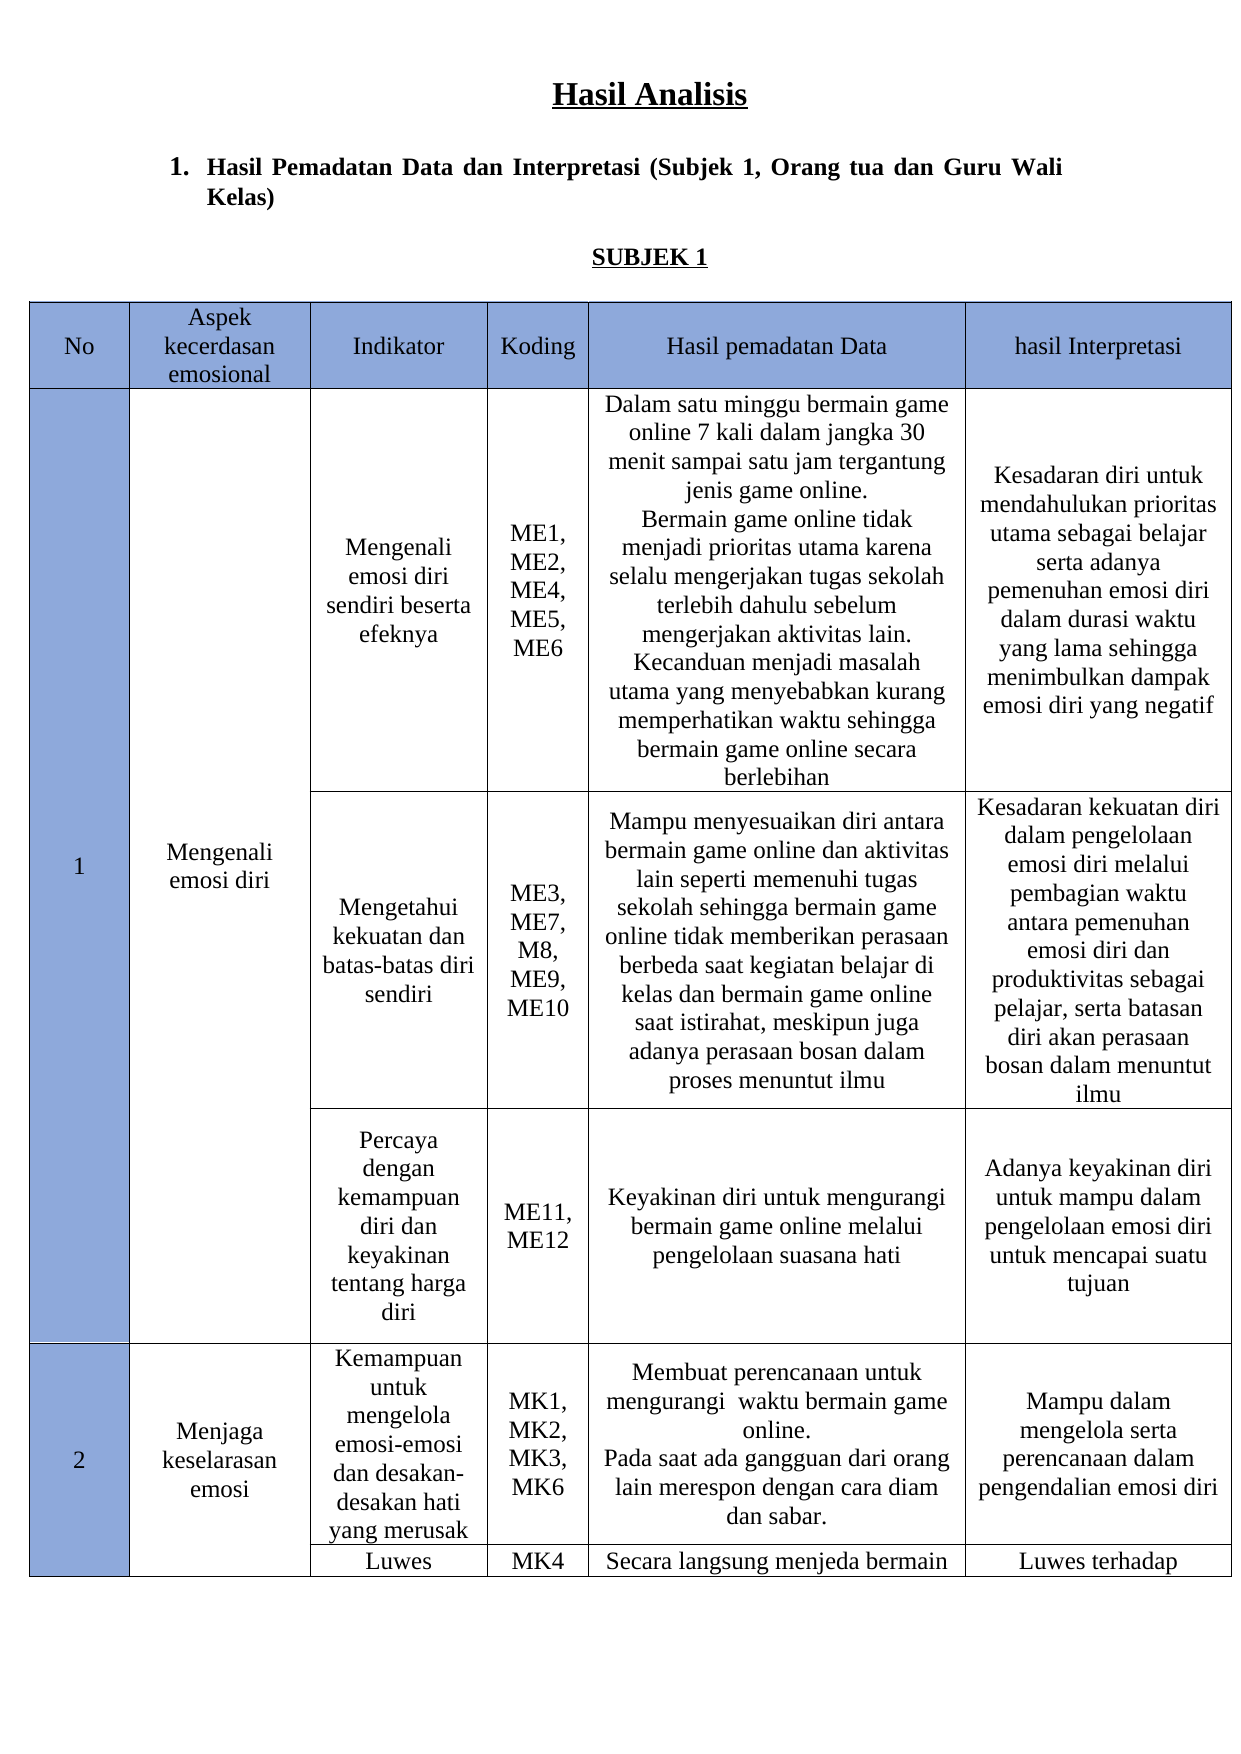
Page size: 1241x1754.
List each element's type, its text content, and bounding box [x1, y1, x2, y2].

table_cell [589, 1545, 965, 1576]
table_cell MK4 [488, 1545, 588, 1576]
table_cell Mengenali emosi diri sendiri beserta efeknya [311, 389, 487, 791]
table_cell Kesadaran diri untuk mendahulukan prioritas utama sebagai belajar serta adanya pemenuhan emosi diri dalam durasi waktu yang lama sehingga menimbulkan dampak emosi diri yang negatif [966, 389, 1231, 791]
list Hasil Pemadatan Data dan Interpretasi (Subjek 1, Orang tua dan Guru Wali Kelas) [169, 151, 1063, 210]
table_cell Menjaga keselarasan emosi [130, 1344, 310, 1576]
table_header hasil Interpretasi [966, 303, 1231, 388]
table_cell Dalam satu minggu bermain game online 7 kali dalam jangka 30 menit sampai satu jam tergantung jenis game online. Bermain game online tidak menjadi prioritas utama karena selalu mengerjakan tugas sekolah terlebih dahulu sebelum mengerjakan aktivitas lain. Kecanduan menjadi masalah utama yang menyebabkan kurang memperhatikan waktu sehingga bermain game online secara berlebihan [589, 389, 965, 791]
table_cell Membuat perencanaan untuk mengurangi waktu bermain game online. Pada saat ada gangguan dari orang lain merespon dengan cara diam dan sabar. [589, 1344, 965, 1544]
table_header No [30, 303, 129, 388]
table_header Indikator [311, 303, 487, 388]
table_cell Mengetahui kekuatan dan batas-batas diri sendiri [311, 792, 487, 1108]
table_header Koding [488, 303, 588, 388]
table_cell ME3, ME7, M8, ME9, ME10 [488, 792, 588, 1108]
table_cell Percaya dengan kemampuan diri dan keyakinan tentang harga diri [311, 1109, 487, 1342]
table_cell ME1, ME2, ME4, ME5, ME6 [488, 389, 588, 791]
table_cell 2 [30, 1344, 129, 1576]
table_header Aspek kecerdasan emosional [130, 303, 310, 388]
table_cell Kesadaran kekuatan diri dalam pengelolaan emosi diri melalui pembagian waktu antara pemenuhan emosi diri dan produktivitas sebagai pelajar, serta batasan diri akan perasaan bosan dalam menuntut ilmu [966, 792, 1231, 1108]
text SUBJEK 1 [236, 242, 1063, 270]
table_cell 1 [30, 389, 129, 1342]
text Hasil Analisis [236, 74, 1063, 112]
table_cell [311, 1545, 487, 1576]
table_cell Mampu menyesuaikan diri antara bermain game online dan aktivitas lain seperti memenuhi tugas sekolah sehingga bermain game online tidak memberikan perasaan berbeda saat kegiatan belajar di kelas dan bermain game online saat istirahat, meskipun juga adanya perasaan bosan dalam proses menuntut ilmu [589, 792, 965, 1108]
table_cell Adanya keyakinan diri untuk mampu dalam pengelolaan emosi diri untuk mencapai suatu tujuan [966, 1109, 1231, 1342]
table_cell Kemampuan untuk mengelola emosi-emosi dan desakan-desakan hati yang merusak [311, 1344, 487, 1544]
table_header Hasil pemadatan Data [589, 303, 965, 388]
table_cell ME11, ME12 [488, 1109, 588, 1342]
table_cell Keyakinan diri untuk mengurangi bermain game online melalui pengelolaan suasana hati [589, 1109, 965, 1342]
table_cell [966, 1545, 1231, 1576]
table_cell MK1, MK2, MK3, MK6 [488, 1344, 588, 1544]
table_cell Mengenali emosi diri [130, 389, 310, 1342]
table_cell Mampu dalam mengelola serta perencanaan dalam pengendalian emosi diri [966, 1344, 1231, 1544]
